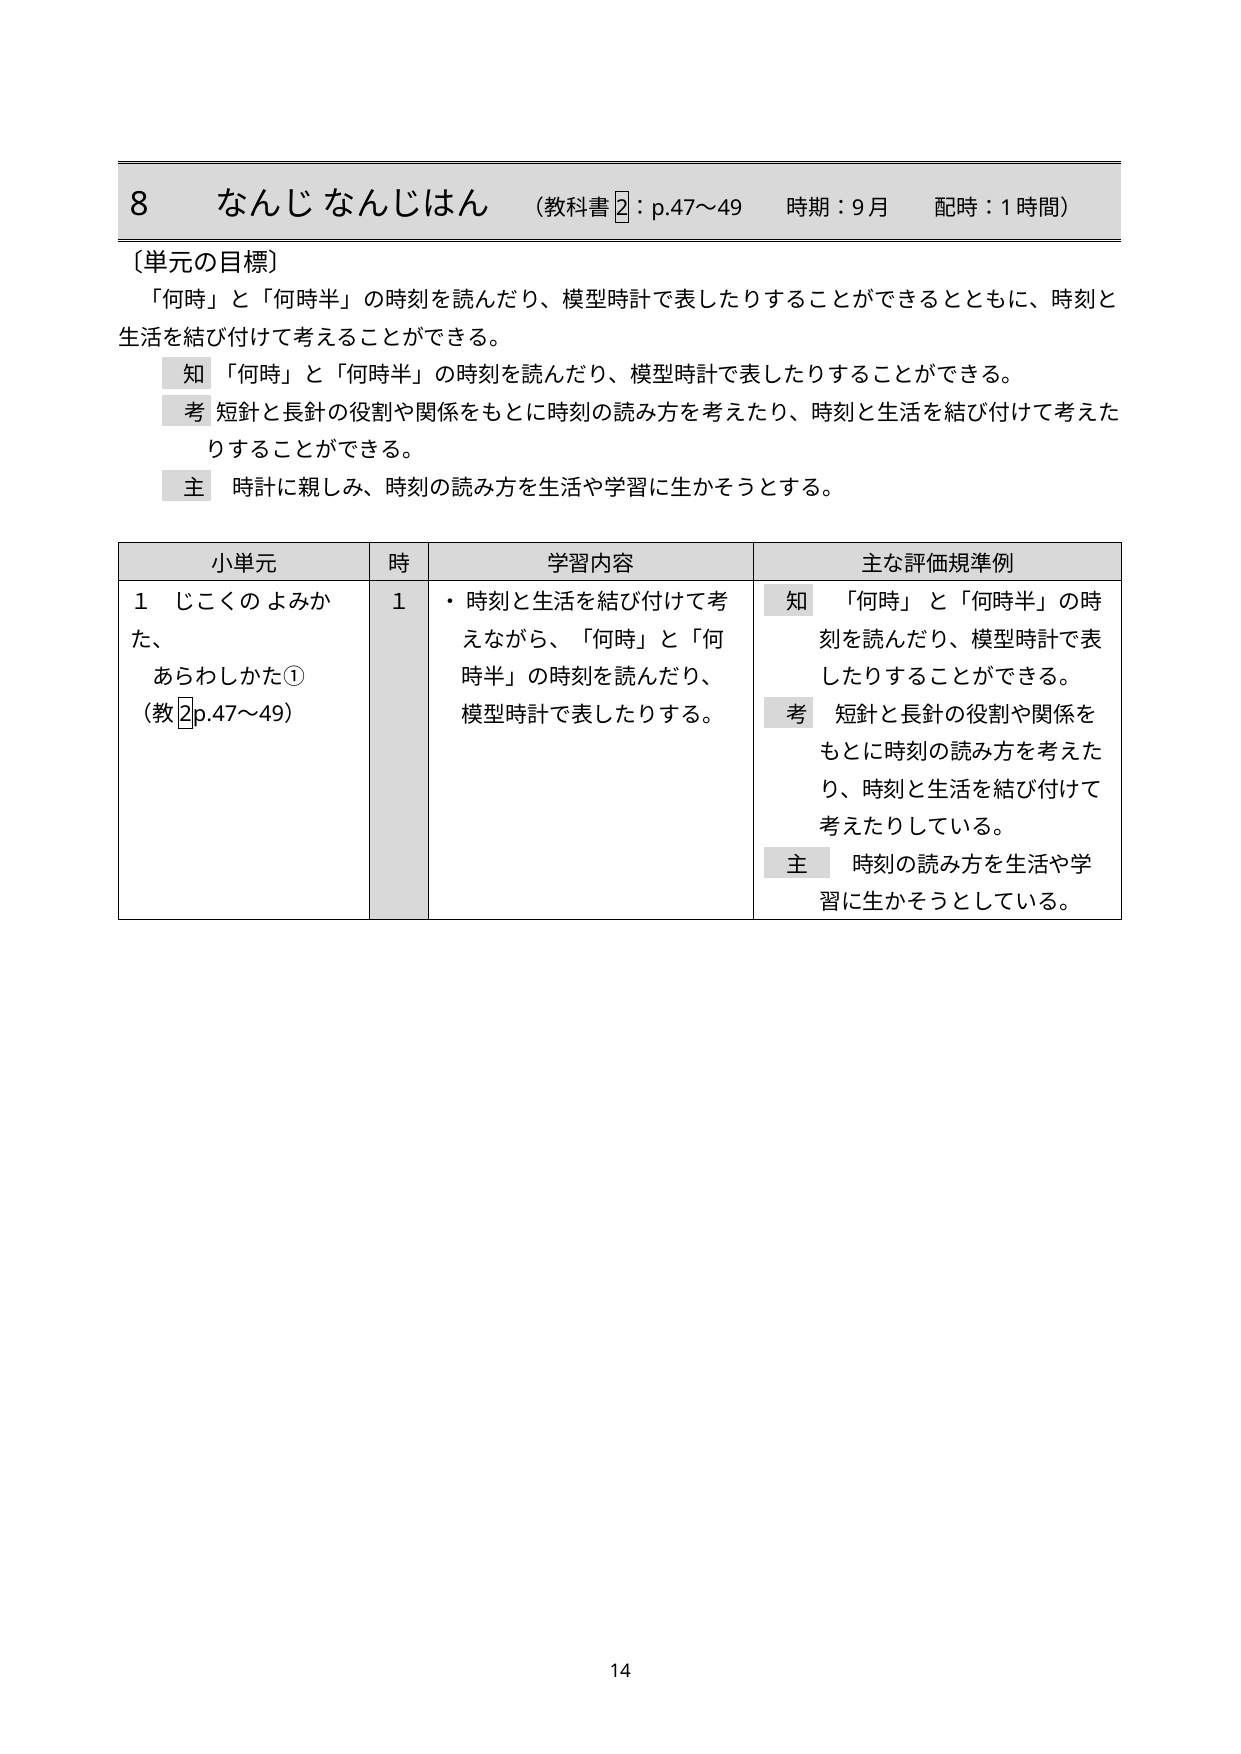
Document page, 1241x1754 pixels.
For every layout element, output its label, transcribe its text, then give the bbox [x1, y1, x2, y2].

table_cell １ [370, 581, 428, 919]
table_header 主な評価規準例 [754, 543, 1121, 580]
table_header 学習内容 [429, 543, 753, 580]
table_cell ・ 時刻と生活を結び付けて考えながら、「何時」と「何時半」の時刻を読んだり、模型時計で表したりする。 [429, 581, 753, 919]
table_header 8 なんじ なんじはん （教科書2：p.47～49 時期：9月 配時：1時間） [118, 164, 1121, 239]
text 「何時」と「何時半」の時刻を読んだり、模型時計で表したりすることができるとともに、時刻と生活を結び付けて考えることができる。 [118, 279, 1122, 354]
text 考 短針と長針の役割や関係をもとに時刻の読み方を考えたり、時刻と生活を結び付けて考えたりすることができる。 [140, 392, 1122, 467]
text 〔単元の目標〕 [118, 242, 1122, 279]
table_cell １ じこくの よみかた、 あらわしかた① （教2p.47～49） [119, 581, 369, 919]
text 知 「何時」と「何時半」の時刻を読んだり、模型時計で表したりすることができる。 [140, 354, 1122, 392]
table_cell 知 「何時」 と「何時半」の時刻を読んだり、模型時計で表したりすることができる。 考 短針と長針の役割や関係をもとに時刻の読み方を考えたり、時刻と生活を結び付けて考えたりしている。 主 時刻の読み方を生活や学習に生かそうとしている。 [754, 581, 1121, 919]
table_header 時 [370, 543, 428, 580]
table_header 小単元 [119, 543, 369, 580]
text 主 時計に親しみ、時刻の読み方を生活や学習に生かそうとする。 [140, 467, 1122, 504]
